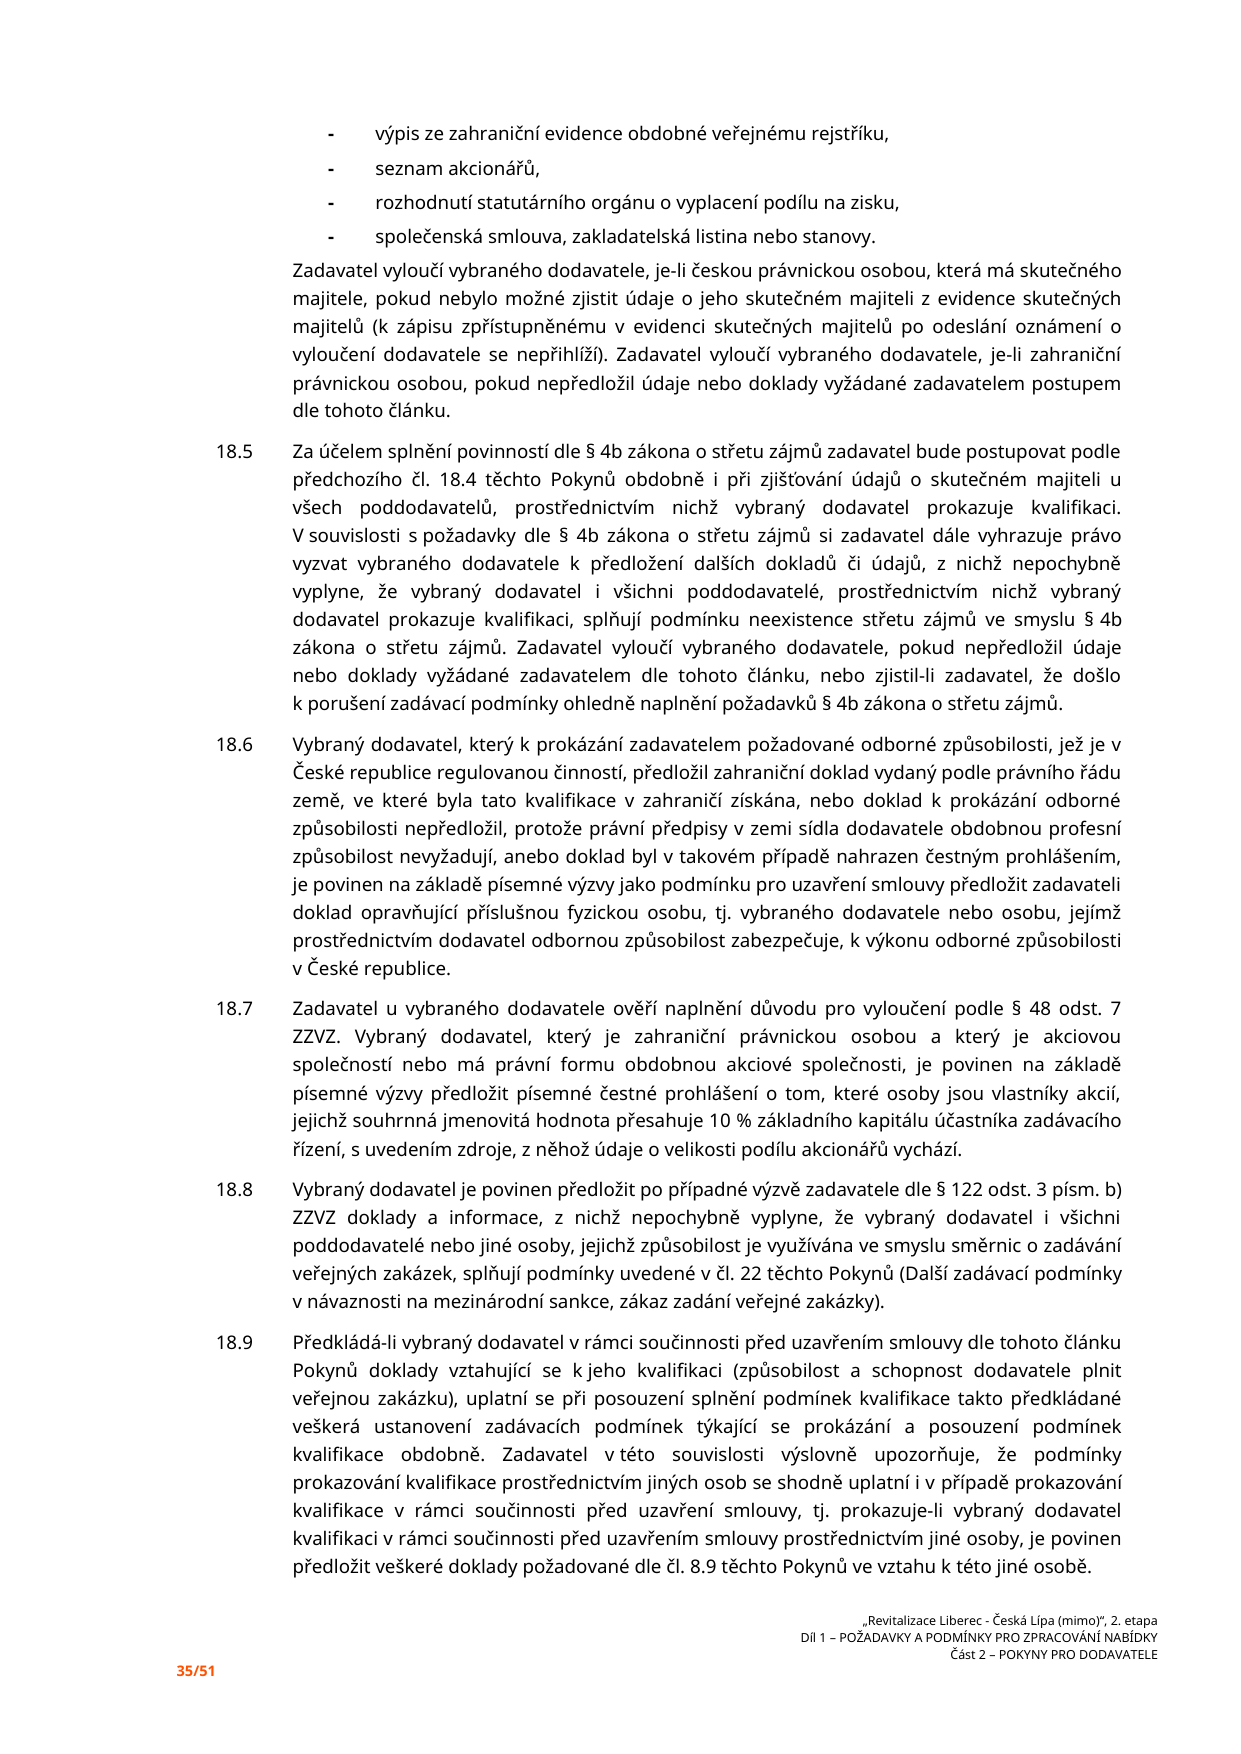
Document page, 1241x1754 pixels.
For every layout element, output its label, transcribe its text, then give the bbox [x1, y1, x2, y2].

text Předkládá-li vybraný dodavatel v rámci součinnosti před uzavřením smlouvy dle tohoto článku Pokynů doklady vztahující se k jeho kvalifikaci (způsobilost a schopnost dodavatele plnit veřejnou zakázku), uplatní se při posouzení splnění podmínek kvalifikace takto předkládané veškerá ustanovení zadávacích podmínek týkající se prokázání a posouzení podmínek kvalifikace obdobně. Zadavatel v této souvislosti výslovně upozorňuje, že podmínky prokazování kvalifikace prostřednictvím jiných osob se shodně uplatní i v případě prokazování kvalifikace v rámci součinnosti před uzavření smlouvy, tj. prokazuje-li vybraný dodavatel kvalifikaci v rámci součinnosti před uzavřením smlouvy prostřednictvím jiné osoby, je povinen předložit veškeré doklady požadované dle čl. 8.9 těchto Pokynů ve vztahu k této jiné osobě. [216, 1329, 1122, 1579]
text rozhodnutí statutárního orgánu o vyplacení podílu na zisku, [328, 189, 1122, 215]
text výpis ze zahraniční evidence obdobné veřejnému rejstříku, [328, 121, 1122, 146]
text společenská smlouva, zakladatelská listina nebo stanovy. [328, 223, 1122, 249]
text seznam akcionářů, [328, 155, 1122, 180]
text Zadavatel vyloučí vybraného dodavatele, je-li českou právnickou osobou, která má skutečného majitele, pokud nebylo možné zjistit údaje o jeho skutečném majiteli z evidence skutečných majitelů (k zápisu zpřístupněnému v evidenci skutečných majitelů po odeslání oznámení o vyloučení dodavatele se nepřihlíží). Zadavatel vyloučí vybraného dodavatele, je-li zahraniční právnickou osobou, pokud nepředložil údaje nebo doklady vyžádané zadavatelem postupem dle tohoto článku. [292, 258, 1122, 423]
text Vybraný dodavatel, který k prokázání zadavatelem požadované odborné způsobilosti, jež je v České republice regulovanou činností, předložil zahraniční doklad vydaný podle právního řádu země, ve které byla tato kvalifikace v zahraničí získána, nebo doklad k prokázání odborné způsobilosti nepředložil, protože právní předpisy v zemi sídla dodavatele obdobnou profesní způsobilost nevyžadují, anebo doklad byl v takovém případě nahrazen čestným prohlášením, je povinen na základě písemné výzvy jako podmínku pro uzavření smlouvy předložit zadavateli doklad opravňující příslušnou fyzickou osobu, tj. vybraného dodavatele nebo osobu, jejímž prostřednictvím dodavatel odbornou způsobilost zabezpečuje, k výkonu odborné způsobilosti v České republice. [216, 731, 1122, 981]
text Vybraný dodavatel je povinen předložit po případné výzvě zadavatele dle § 122 odst. 3 písm. b) ZZVZ doklady a informace, z nichž nepochybně vyplyne, že vybraný dodavatel i všichni poddodavatelé nebo jiné osoby, jejichž způsobilost je využívána ve smyslu směrnic o zadávání veřejných zakázek, splňují podmínky uvedené v čl. 22 těchto Pokynů (Další zadávací podmínky v návaznosti na mezinárodní sankce, zákaz zadání veřejné zakázky). [216, 1176, 1122, 1314]
text Zadavatel u vybraného dodavatele ověří naplnění důvodu pro vyloučení podle § 48 odst. 7 ZZVZ. Vybraný dodavatel, který je zahraniční právnickou osobou a který je akciovou společností nebo má právní formu obdobnou akciové společnosti, je povinen na základě písemné výzvy předložit písemné čestné prohlášení o tom, které osoby jsou vlastníky akcií, jejichž souhrnná jmenovitá hodnota přesahuje 10 % základního kapitálu účastníka zadávacího řízení, s uvedením zdroje, z něhož údaje o velikosti podílu akcionářů vychází. [216, 996, 1122, 1161]
text Za účelem splnění povinností dle § 4b zákona o střetu zájmů zadavatel bude postupovat podle předchozího čl. 18.4 těchto Pokynů obdobně i při zjišťování údajů o skutečném majiteli u všech poddodavatelů, prostřednictvím nichž vybraný dodavatel prokazuje kvalifikaci. V souvislosti s požadavky dle § 4b zákona o střetu zájmů si zadavatel dále vyhrazuje právo vyzvat vybraného dodavatele k předložení dalších dokladů či údajů, z nichž nepochybně vyplyne, že vybraný dodavatel i všichni poddodavatelé, prostřednictvím nichž vybraný dodavatel prokazuje kvalifikaci, splňují podmínku neexistence střetu zájmů ve smyslu § 4b zákona o střetu zájmů. Zadavatel vyloučí vybraného dodavatele, pokud nepředložil údaje nebo doklady vyžádané zadavatelem dle tohoto článku, nebo zjistil-li zadavatel, že došlo k porušení zadávací podmínky ohledně naplnění požadavků § 4b zákona o střetu zájmů. [216, 438, 1122, 716]
